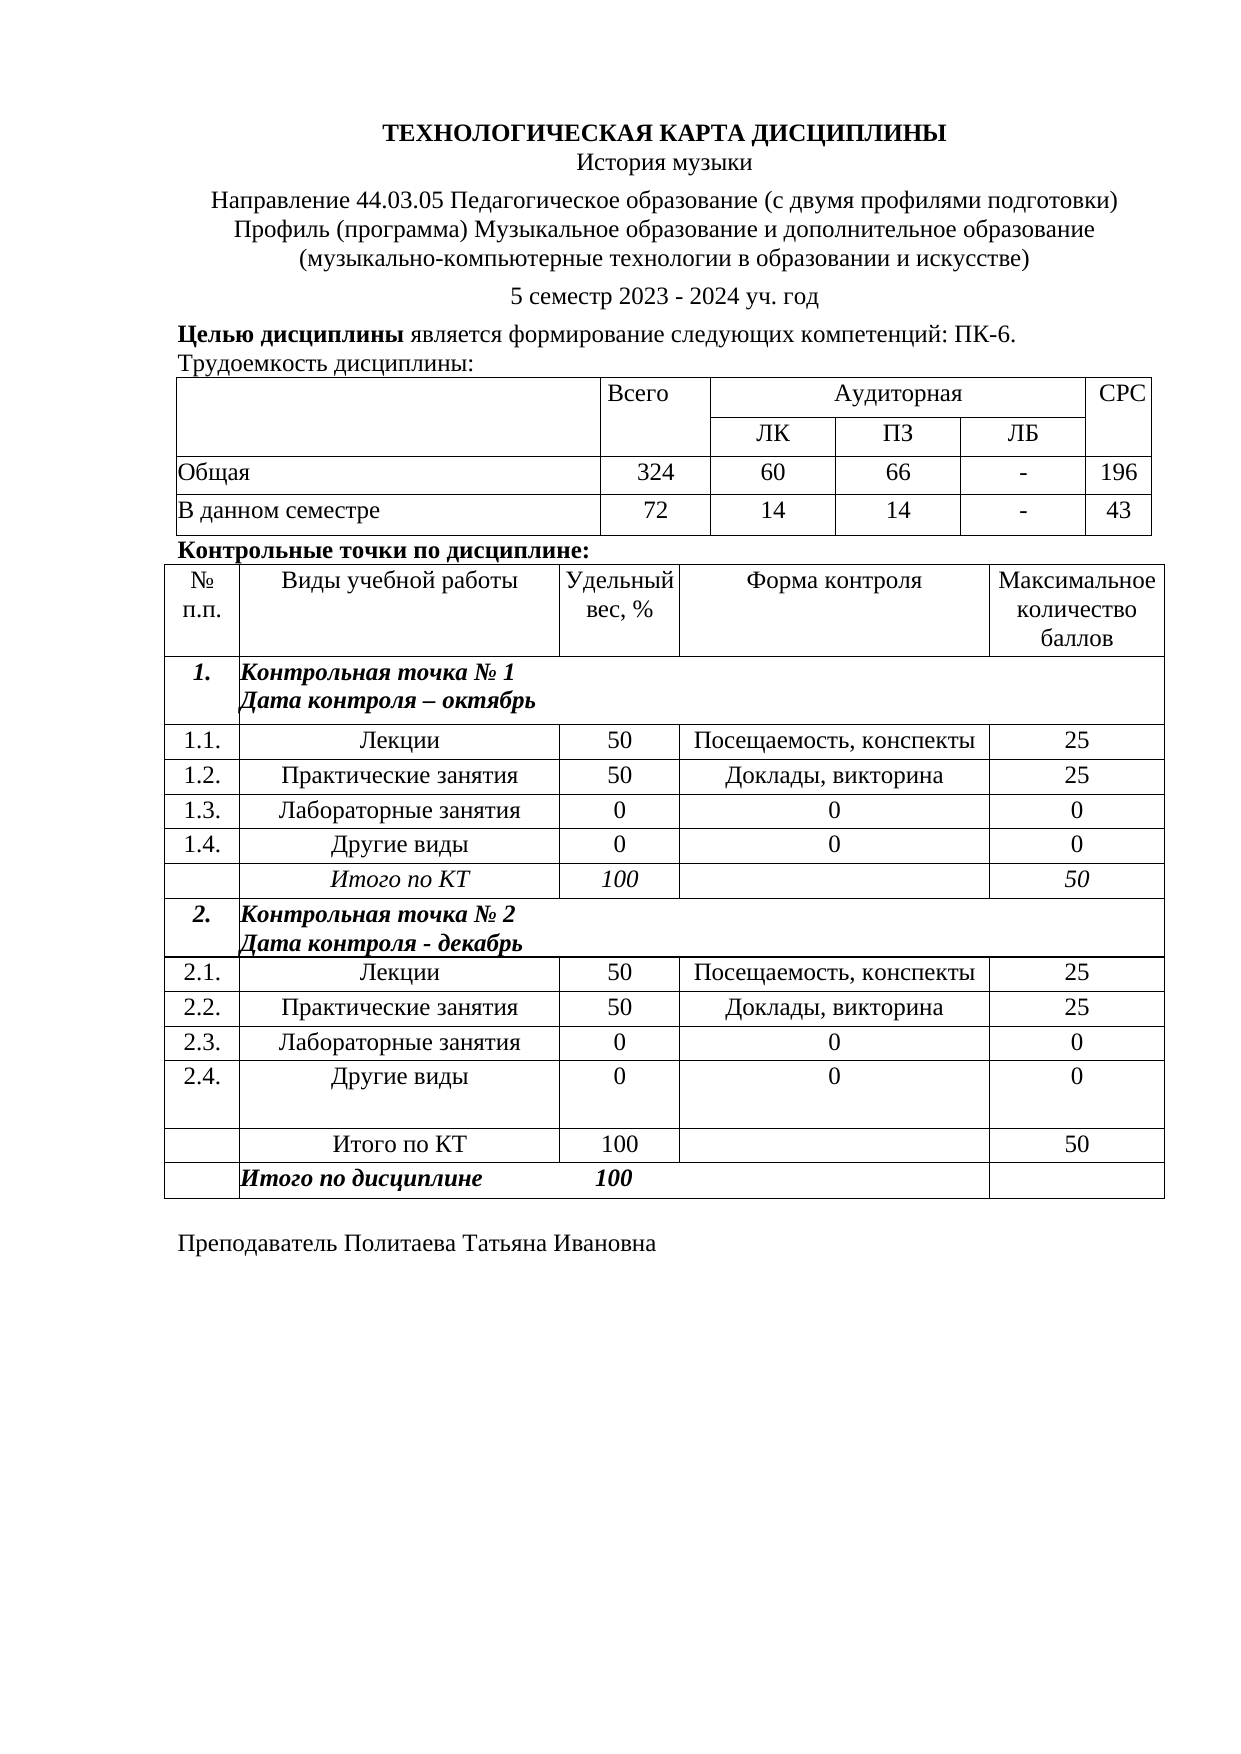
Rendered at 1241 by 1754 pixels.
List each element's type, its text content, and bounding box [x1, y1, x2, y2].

table_cell Итого по КТ [240, 1129, 559, 1162]
text Направление 44.03.05 Педагогическое образование (с двумя профилями подготовки) [177, 185, 1152, 214]
text История музыки [177, 147, 1152, 176]
table_cell Итого по дисциплине 100 [240, 1163, 989, 1198]
table_cell Контрольная точка № 1 Дата контроля – октябрь [240, 657, 1164, 724]
table_cell 50 [990, 1129, 1164, 1162]
table_cell 0 [560, 1061, 679, 1128]
table_header СРС [1086, 378, 1151, 456]
table_cell 66 [836, 457, 960, 494]
table_cell 1.1. [165, 725, 239, 759]
table_header Максимальное количество баллов [990, 565, 1164, 656]
table_cell [680, 1129, 989, 1162]
table_cell 60 [711, 457, 835, 494]
table_cell Итого по КТ [240, 864, 559, 898]
table_cell 0 [560, 829, 679, 863]
table_cell 25 [990, 760, 1164, 794]
table_cell 100 [560, 864, 679, 898]
table_cell Доклады, викторина [680, 760, 989, 794]
table_cell Посещаемость, конспекты [680, 958, 989, 991]
table_cell 0 [990, 829, 1164, 863]
table_cell Общая [177, 457, 600, 494]
table_header Аудиторная [711, 378, 1085, 417]
table_cell Лабораторные занятия [240, 795, 559, 828]
table_cell Практические занятия [240, 760, 559, 794]
text Контрольные точки по дисциплине: [177, 536, 1152, 564]
table_cell Лекции [240, 958, 559, 991]
table_cell 1.3. [165, 795, 239, 828]
table_cell 0 [990, 795, 1164, 828]
table_cell 2.3. [165, 1027, 239, 1060]
text Преподаватель Политаева Татьяна Ивановна [177, 1228, 1152, 1257]
table_cell Лабораторные занятия [240, 1027, 559, 1060]
table_cell 0 [990, 1061, 1164, 1128]
table_cell [990, 1163, 1164, 1198]
table_cell Контрольная точка № 2 Дата контроля - декабрь [240, 899, 1164, 956]
table_cell 25 [990, 992, 1164, 1026]
table_cell 2.1. [165, 958, 239, 991]
table_cell [680, 864, 989, 898]
table_cell 50 [560, 725, 679, 759]
table_cell Лекции [240, 725, 559, 759]
table_cell 0 [680, 1027, 989, 1060]
table_cell - [961, 495, 1085, 534]
table_cell Посещаемость, конспекты [680, 725, 989, 759]
table_cell 1.4. [165, 829, 239, 863]
table_cell ЛБ [961, 418, 1085, 456]
table_cell 2.4. [165, 1061, 239, 1128]
text 5 семестр 2023 - 2024 уч. год [177, 281, 1152, 310]
table_cell 50 [560, 760, 679, 794]
text Профиль (программа) Музыкальное образование и дополнительное образование (музыкально-компьютерные технологии в образовании и искусстве) [177, 214, 1152, 271]
table_cell - [961, 457, 1085, 494]
text Целью дисциплины является формирование следующих компетенций: ПК-6. [404, 319, 1152, 348]
text Трудоемкость дисциплины: [177, 348, 1152, 377]
table_header Всего [601, 378, 710, 456]
table_cell ПЗ [836, 418, 960, 456]
table_cell 324 [601, 457, 710, 494]
table_cell 0 [560, 795, 679, 828]
table_cell 50 [560, 958, 679, 991]
table_cell Другие виды [240, 829, 559, 863]
table_cell 14 [711, 495, 835, 534]
table_cell 100 [560, 1129, 679, 1162]
table_cell 50 [560, 992, 679, 1026]
table_header № п.п. [165, 565, 239, 656]
table_cell 0 [680, 829, 989, 863]
table_cell 25 [990, 725, 1164, 759]
table_header Форма контроля [680, 565, 989, 656]
table_cell 72 [601, 495, 710, 534]
table_cell ЛК [711, 418, 835, 456]
table_cell 0 [560, 1027, 679, 1060]
table_cell [165, 864, 239, 898]
table_header [177, 378, 600, 456]
table_cell 2.2. [165, 992, 239, 1026]
table_header Удельный вес, % [560, 565, 679, 656]
table_cell 2. [165, 899, 239, 956]
table_cell 50 [990, 864, 1164, 898]
table_cell 1. [165, 657, 239, 724]
table_cell Другие виды [240, 1061, 559, 1128]
table_cell 0 [990, 1027, 1164, 1060]
table_cell 196 [1086, 457, 1151, 494]
table_cell [165, 1129, 239, 1162]
table_cell В данном семестре [177, 495, 600, 534]
table_cell 1.2. [165, 760, 239, 794]
text ТЕХНОЛОГИЧЕСКАЯ КАРТА ДИСЦИПЛИНЫ [177, 118, 1152, 147]
table_cell 0 [680, 795, 989, 828]
table_cell 25 [990, 958, 1164, 991]
table_cell [165, 1163, 239, 1198]
table_cell Практические занятия [240, 992, 559, 1026]
table_cell 14 [836, 495, 960, 534]
table_cell Доклады, викторина [680, 992, 989, 1026]
table_cell 0 [680, 1061, 989, 1128]
table_header Виды учебной работы [240, 565, 559, 656]
table_cell 43 [1086, 495, 1151, 534]
